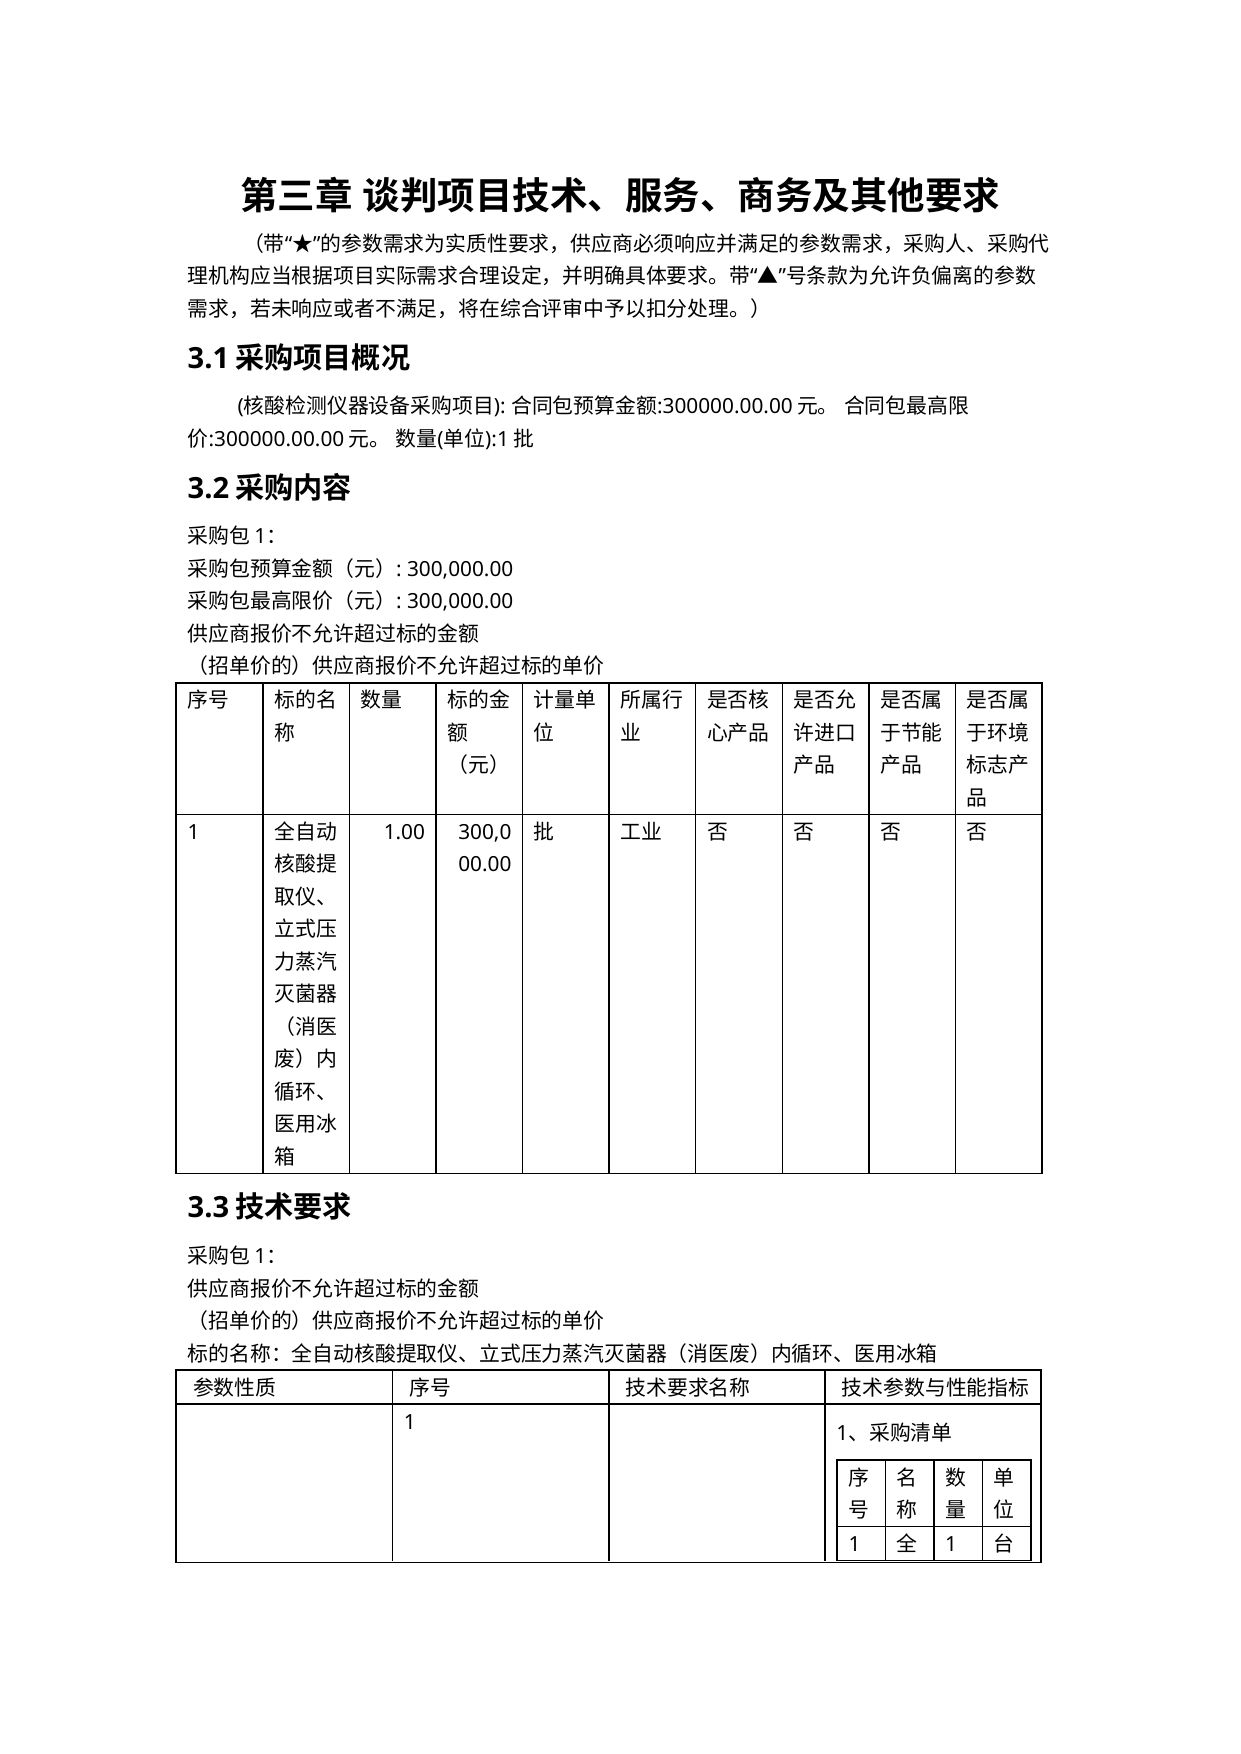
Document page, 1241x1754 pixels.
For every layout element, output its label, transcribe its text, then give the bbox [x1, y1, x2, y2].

table_header 参数性质 [177, 1371, 392, 1403]
table_cell 1.00 [350, 815, 435, 1173]
table_cell 1 [393, 1405, 608, 1561]
table_cell 300,000.00 [437, 815, 522, 1173]
table_header 技术参数与性能指标 [826, 1371, 1040, 1403]
text 3.1采购项目概况 [187, 324, 1053, 389]
table_cell 否 [696, 815, 782, 1173]
table_header 技术要求名称 [610, 1371, 824, 1403]
table_header 计量单位 [523, 684, 608, 813]
text 第三章 谈判项目技术、服务、商务及其他要求 [187, 162, 1053, 227]
table_cell [177, 1405, 392, 1561]
table_header 是否核心产品 [696, 684, 782, 813]
text （带“★”的参数需求为实质性要求，供应商必须响应并满足的参数需求，采购人、采购代理机构应当根据项目实际需求合理设定，并明确具体要求。带“▲”号条款为允许负偏离的参数需求，若未响应或者不满足，将在综合评审中予以扣分处理。） [187, 227, 1053, 324]
table_cell 否 [956, 815, 1041, 1173]
text 采购包1： [187, 519, 1053, 552]
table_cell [826, 1405, 1040, 1561]
text 采购包1： [187, 1239, 1053, 1272]
text （招单价的）供应商报价不允许超过标的单价 [187, 649, 1053, 682]
table_cell 否 [870, 815, 955, 1173]
table_header 数量 [350, 684, 435, 813]
table_cell 全自动核酸提取仪、立式压力蒸汽灭菌器（消医废）内循环、医用冰箱 [264, 815, 349, 1173]
table_cell 批 [523, 815, 608, 1173]
text 3.2采购内容 [187, 454, 1053, 519]
table_cell 工业 [610, 815, 695, 1173]
text (核酸检测仪器设备采购项目): 合同包预算金额:300000.00.00元。 合同包最高限价:300000.00.00元。 数量(单位):1批 [187, 389, 1053, 454]
text 供应商报价不允许超过标的金额 [187, 617, 1053, 649]
text 3.3技术要求 [187, 1174, 1053, 1239]
table_cell 1 [177, 815, 262, 1173]
table_header 标的金额 （元） [437, 684, 522, 813]
table_header 是否属于环境标志产品 [956, 684, 1041, 813]
table_header 是否允许进口产品 [783, 684, 868, 813]
table_header 是否属于节能产品 [870, 684, 955, 813]
table_header 所属行业 [610, 684, 695, 813]
text 采购包预算金额（元）: 300,000.00 [187, 552, 1053, 584]
text 供应商报价不允许超过标的金额 [187, 1272, 1053, 1304]
table_cell 否 [783, 815, 868, 1173]
text （招单价的）供应商报价不允许超过标的单价 [187, 1304, 1053, 1337]
table_header 标的名称 [264, 684, 349, 813]
table_header 序号 [393, 1371, 608, 1403]
table_header 序号 [177, 684, 262, 813]
table_cell [610, 1405, 824, 1561]
text 标的名称：全自动核酸提取仪、立式压力蒸汽灭菌器（消医废）内循环、医用冰箱 [187, 1337, 1053, 1369]
text 采购包最高限价（元）: 300,000.00 [187, 584, 1053, 617]
